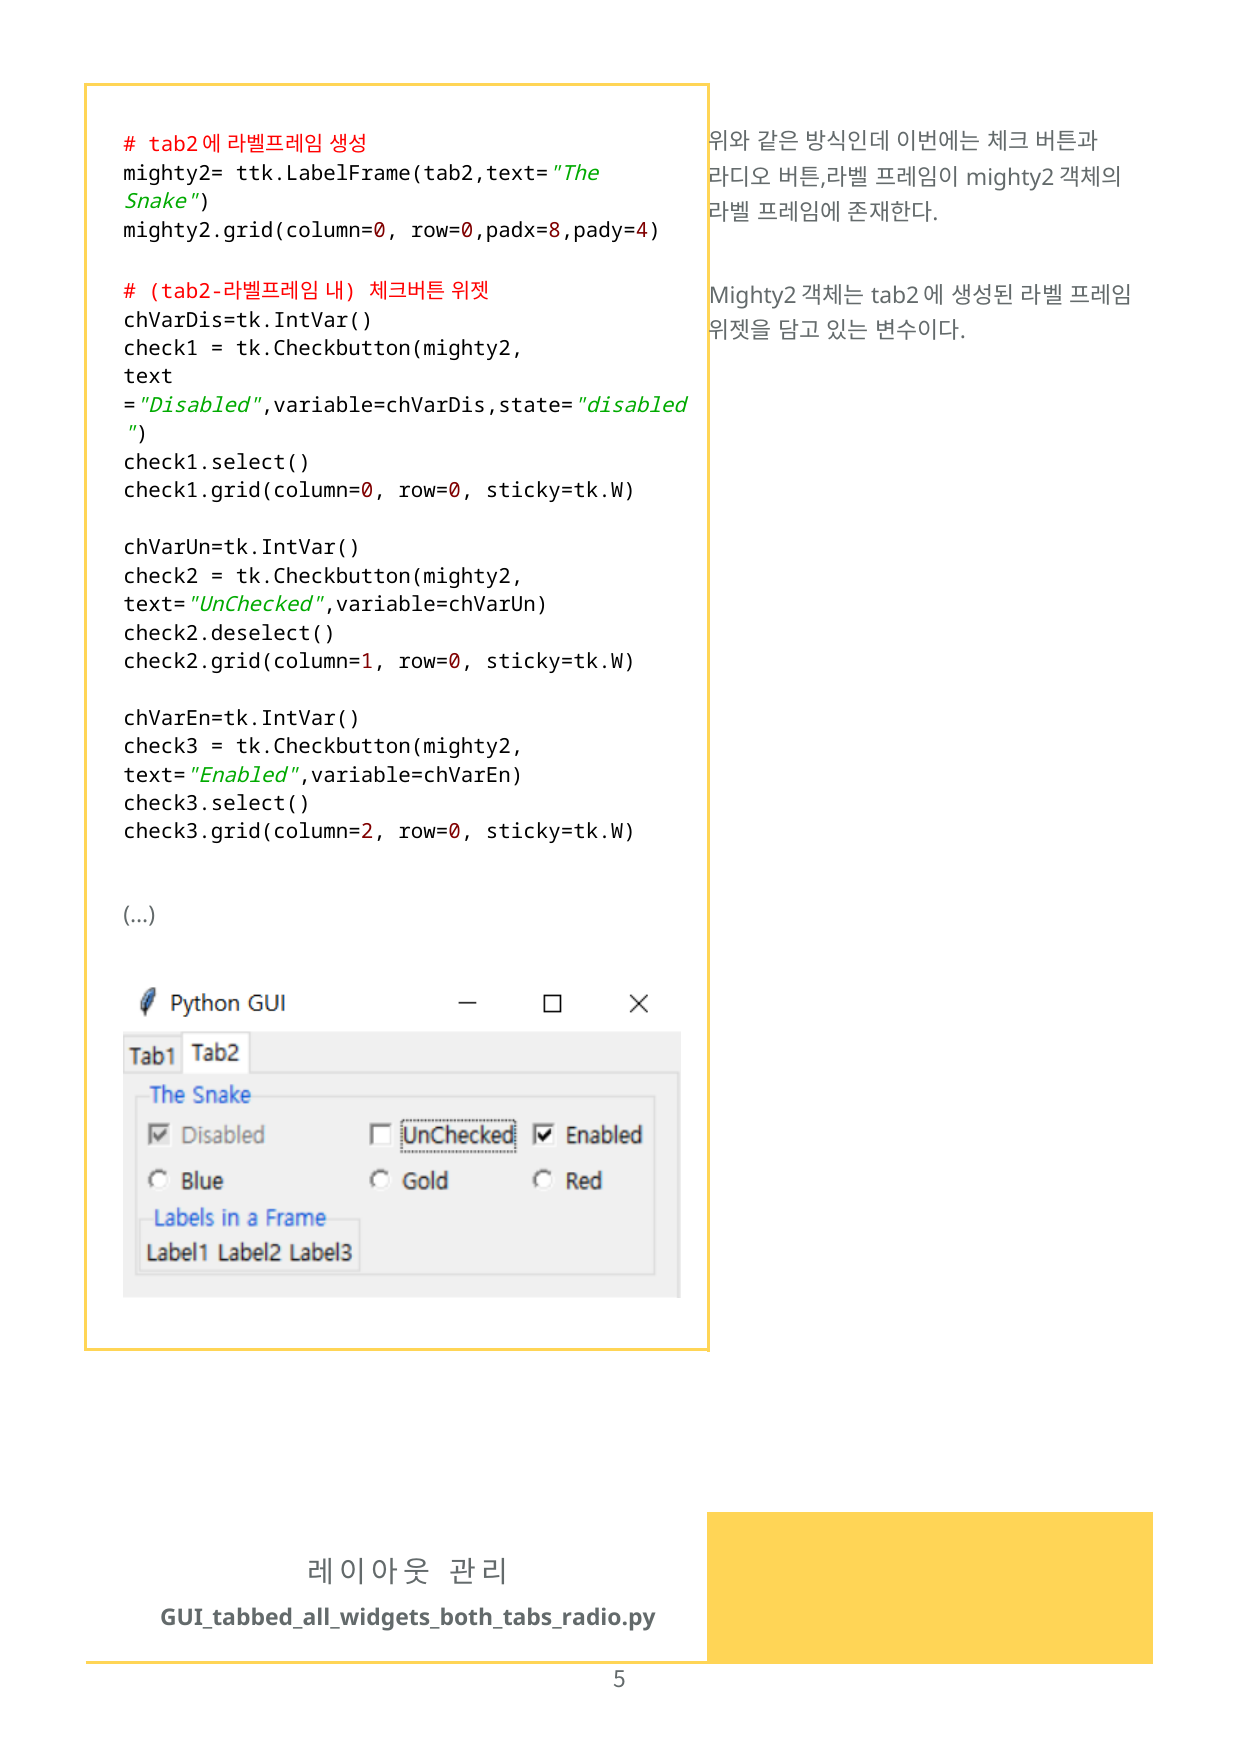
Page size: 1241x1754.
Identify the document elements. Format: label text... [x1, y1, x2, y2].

table_header [87, 86, 707, 1348]
table_header [83, 1512, 707, 1661]
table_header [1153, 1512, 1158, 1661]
picture [123, 977, 681, 1298]
table_header 위와 같은 방식인데 이번에는 체크 버튼과 라디오 버튼,라벨 프레임이 mighty2객체의 라벨 프레임에 존재한다. Mighty2객체는 tab2에 생성된 라벨 프레임 위젯을 담고 있는 변수이다. [710, 83, 1158, 1352]
